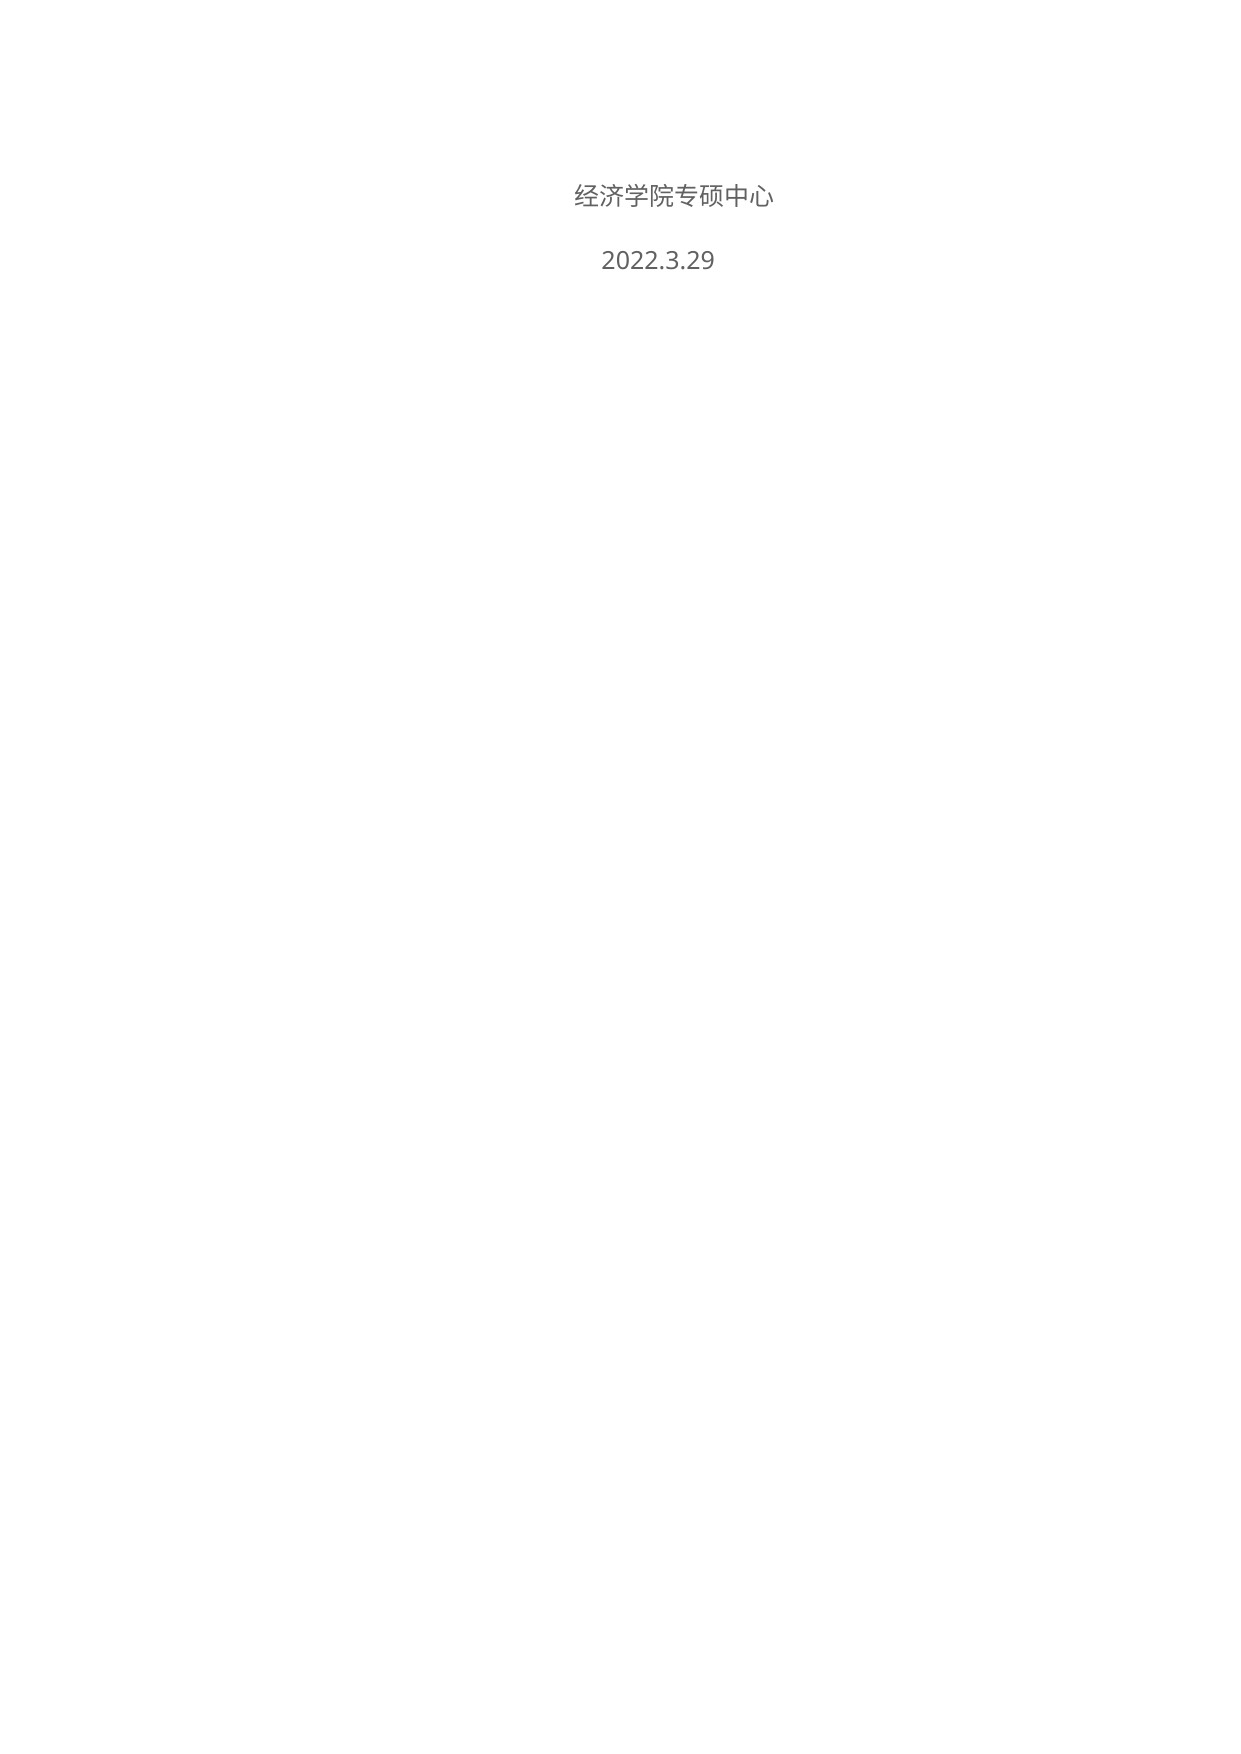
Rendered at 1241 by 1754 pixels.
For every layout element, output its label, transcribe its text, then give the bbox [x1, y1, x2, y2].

text 2022.3.29 [187, 227, 1053, 292]
text 经济学院专硕中心 [187, 162, 1053, 227]
